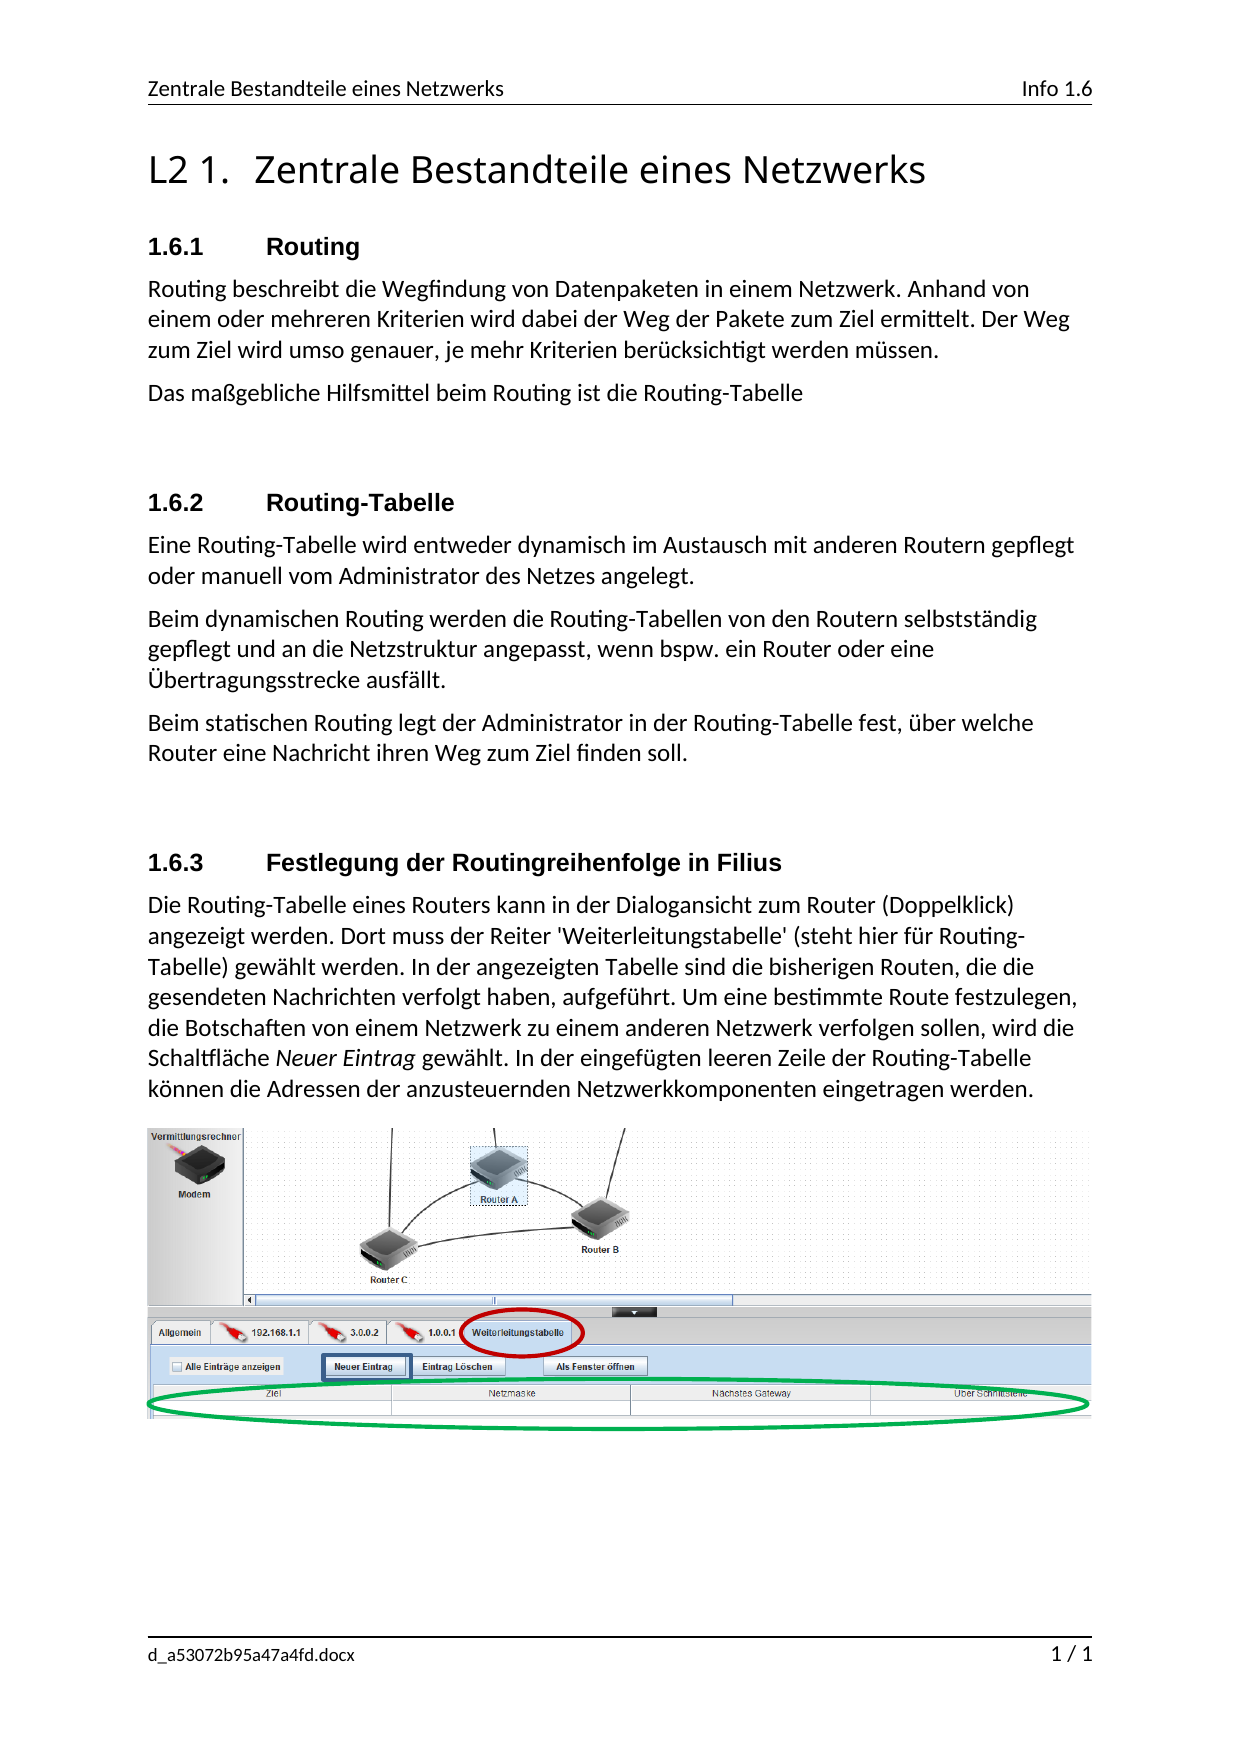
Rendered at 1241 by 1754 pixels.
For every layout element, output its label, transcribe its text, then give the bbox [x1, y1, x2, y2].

text Routing beschreibt die Wegfindung von Datenpaketen in einem Netzwerk. Anhand von einem oder mehreren Kriterien wird dabei der Weg der Pakete zum Ziel ermittelt. Der Weg zum Ziel wird umso genauer, je mehr Kriterien berücksichtigt werden müssen. [148, 273, 1092, 364]
text Eine Routing-Tabelle wird entweder dynamisch im Austausch mit anderen Routern gepflegt oder manuell vom Administrator des Netzes angelegt. [148, 529, 1092, 590]
text Beim statischen Routing legt der Administrator in der Routing-Tabelle fest, über welche Router eine Nachricht ihren Weg zum Ziel finden soll. [148, 707, 1092, 768]
picture [326, 1357, 409, 1378]
subtitle 1.6.2 Routing-Tabelle [148, 488, 1092, 517]
picture [153, 1381, 1083, 1419]
subtitle 1.6.3 Festlegung der Routingreihenfolge in Filius [148, 848, 1092, 877]
text Beim dynamischen Routing werden die Routing-Tabellen von den Routern selbstständig gepflegt und an die Netzstruktur angepasst, wenn bspw. ein Router oder eine Übertragungsstrecke ausfällt. [148, 603, 1092, 694]
text Die Routing-Tabelle eines Routers kann in der Dialogansicht zum Router (Doppelklick) angezeigt werden. Dort muss der Reiter 'Weiterleitungstabelle' (steht hier für Routing-Tabelle) gewählt werden. In der angezeigten Tabelle sind die bisherigen Routen, die die gesendeten Nachrichten verfolgt haben, aufgeführt. Um eine bestimmte Route festzulegen, die Botschaften von einem Netzwerk zu einem anderen Netzwerk verfolgen sollen, wird die Schaltfläche Neuer Eintrag gewählt. In der eingefügten leeren Zeile der Routing-Tabelle können die Adressen der anzusteuernden Netzwerkkomponenten eingetragen werden. [148, 890, 1092, 1103]
subtitle Zentrale Bestandteile eines Netzwerks [148, 143, 1092, 194]
picture [147, 1128, 1092, 1419]
text Das maßgebliche Hilfsmittel beim Routing ist die Routing-Tabelle [148, 377, 1092, 407]
subtitle 1.6.1 Routing [148, 232, 1092, 260]
picture [147, 1407, 206, 1419]
